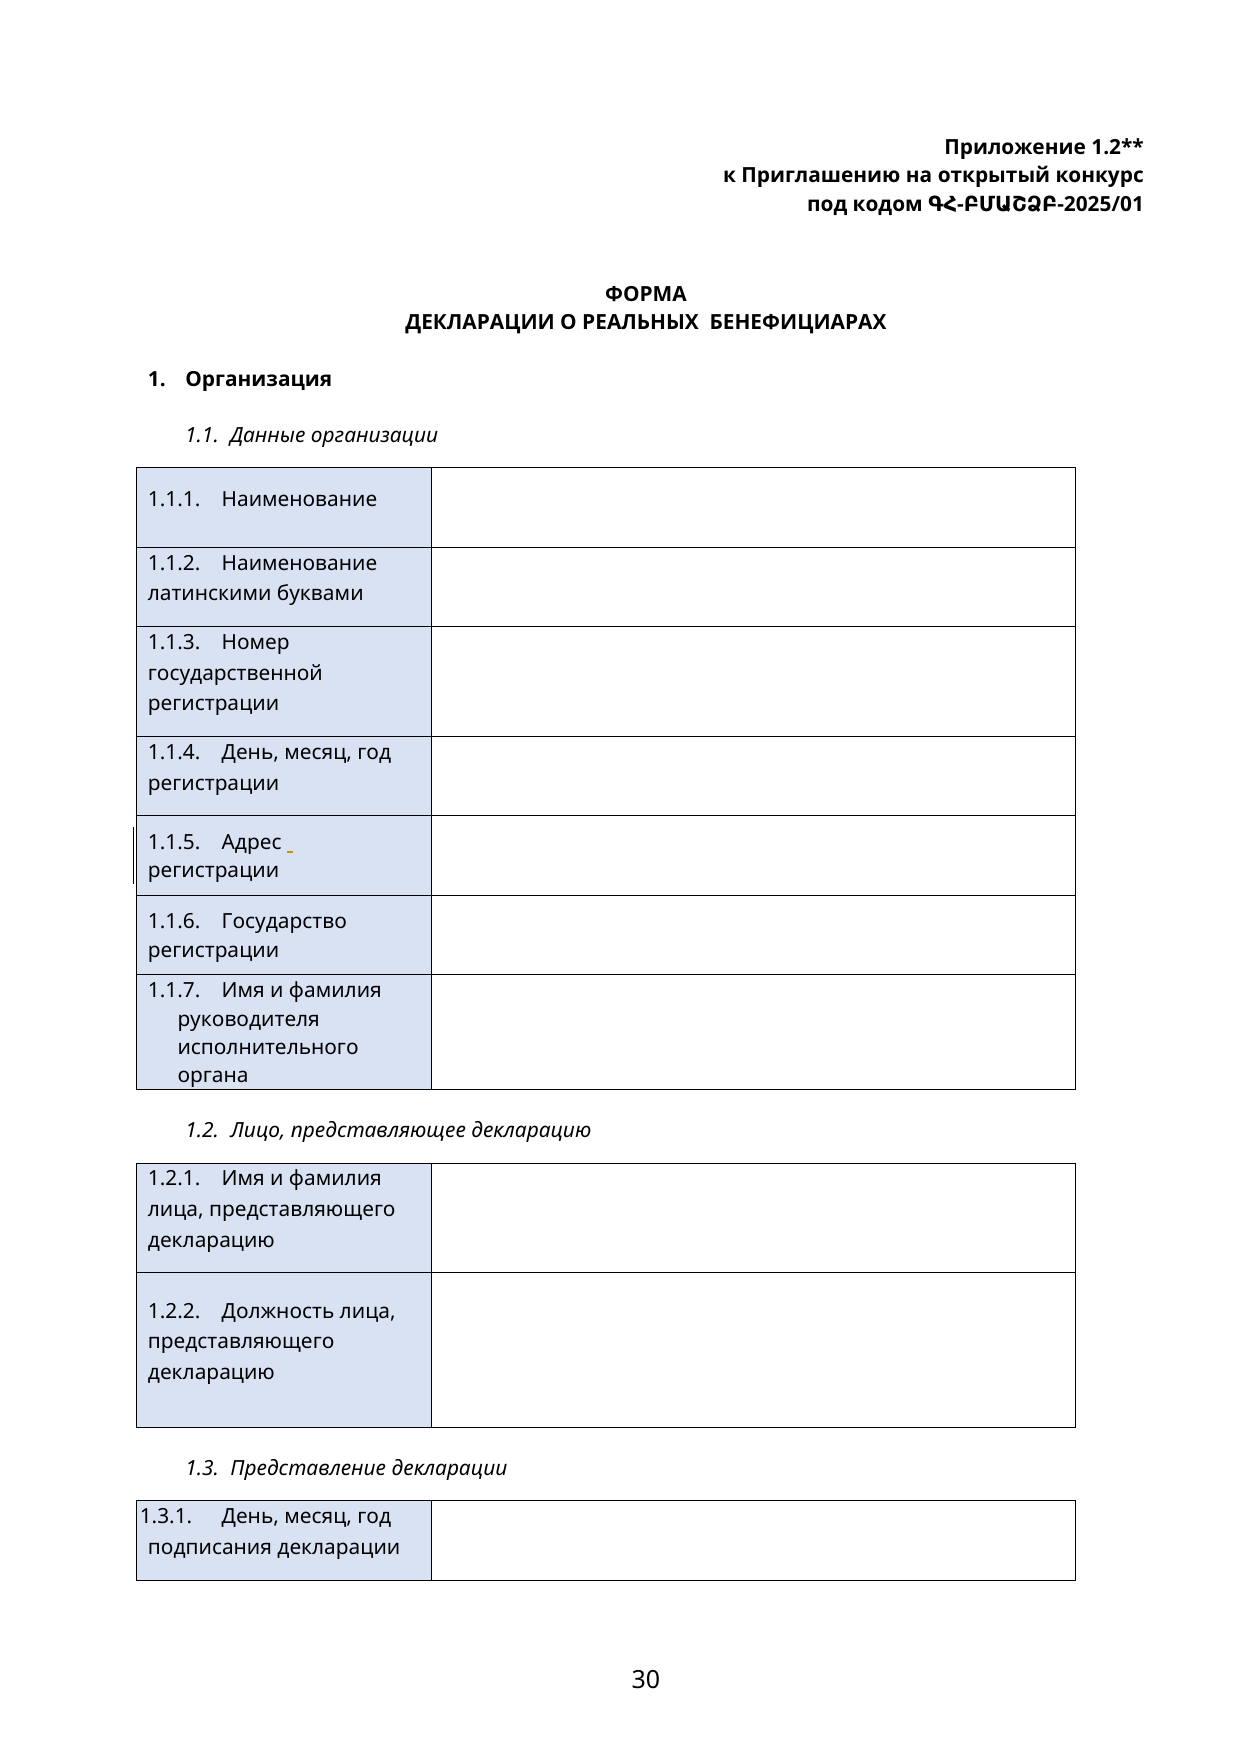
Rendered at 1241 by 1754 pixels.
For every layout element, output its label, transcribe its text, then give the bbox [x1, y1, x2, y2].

table_cell [432, 548, 1075, 626]
table_cell [432, 896, 1075, 974]
list Лицо, представляющее декларацию [185, 1115, 1144, 1143]
table_header [432, 1501, 1075, 1580]
table_cell [432, 737, 1075, 815]
list Представление декларации [185, 1453, 1144, 1481]
table_cell [432, 627, 1075, 736]
table_cell Должность лица, представляющего декларацию [137, 1273, 431, 1427]
text ДЕКЛАРАЦИИ О РЕАЛЬНЫХ БЕНЕФИЦИАРАХ [148, 307, 1144, 336]
table_cell [432, 1273, 1075, 1427]
table_cell День, месяц, год регистрации [137, 737, 431, 815]
table_header [432, 468, 1075, 547]
table_header [432, 1164, 1075, 1272]
table_header Наименование [137, 468, 431, 547]
table_cell Адрес регистрации [137, 816, 431, 895]
text к Приглашению на открытый конкурс [148, 160, 1144, 189]
text ФОРМА [148, 279, 1144, 307]
list Данные организации [185, 420, 1144, 448]
table_cell [432, 975, 1075, 1089]
text Приложение 1.2** [148, 132, 1144, 160]
table_cell Имя и фамилия руководителя исполнительного органа [137, 975, 431, 1089]
table_header Имя и фамилия лица, представляющего декларацию [137, 1164, 431, 1272]
list Организация [148, 364, 1144, 393]
table_cell Номер государственной регистрации [137, 627, 431, 736]
text под кодом ԳՀ-ԲՄԱՇՁԲ-2025/01 [148, 189, 1144, 217]
table_cell [432, 816, 1075, 895]
table_header День, месяц, год подписания декларации [137, 1501, 431, 1580]
table_cell Наименование латинскими буквами [137, 548, 431, 626]
table_cell Государство регистрации [137, 896, 431, 974]
